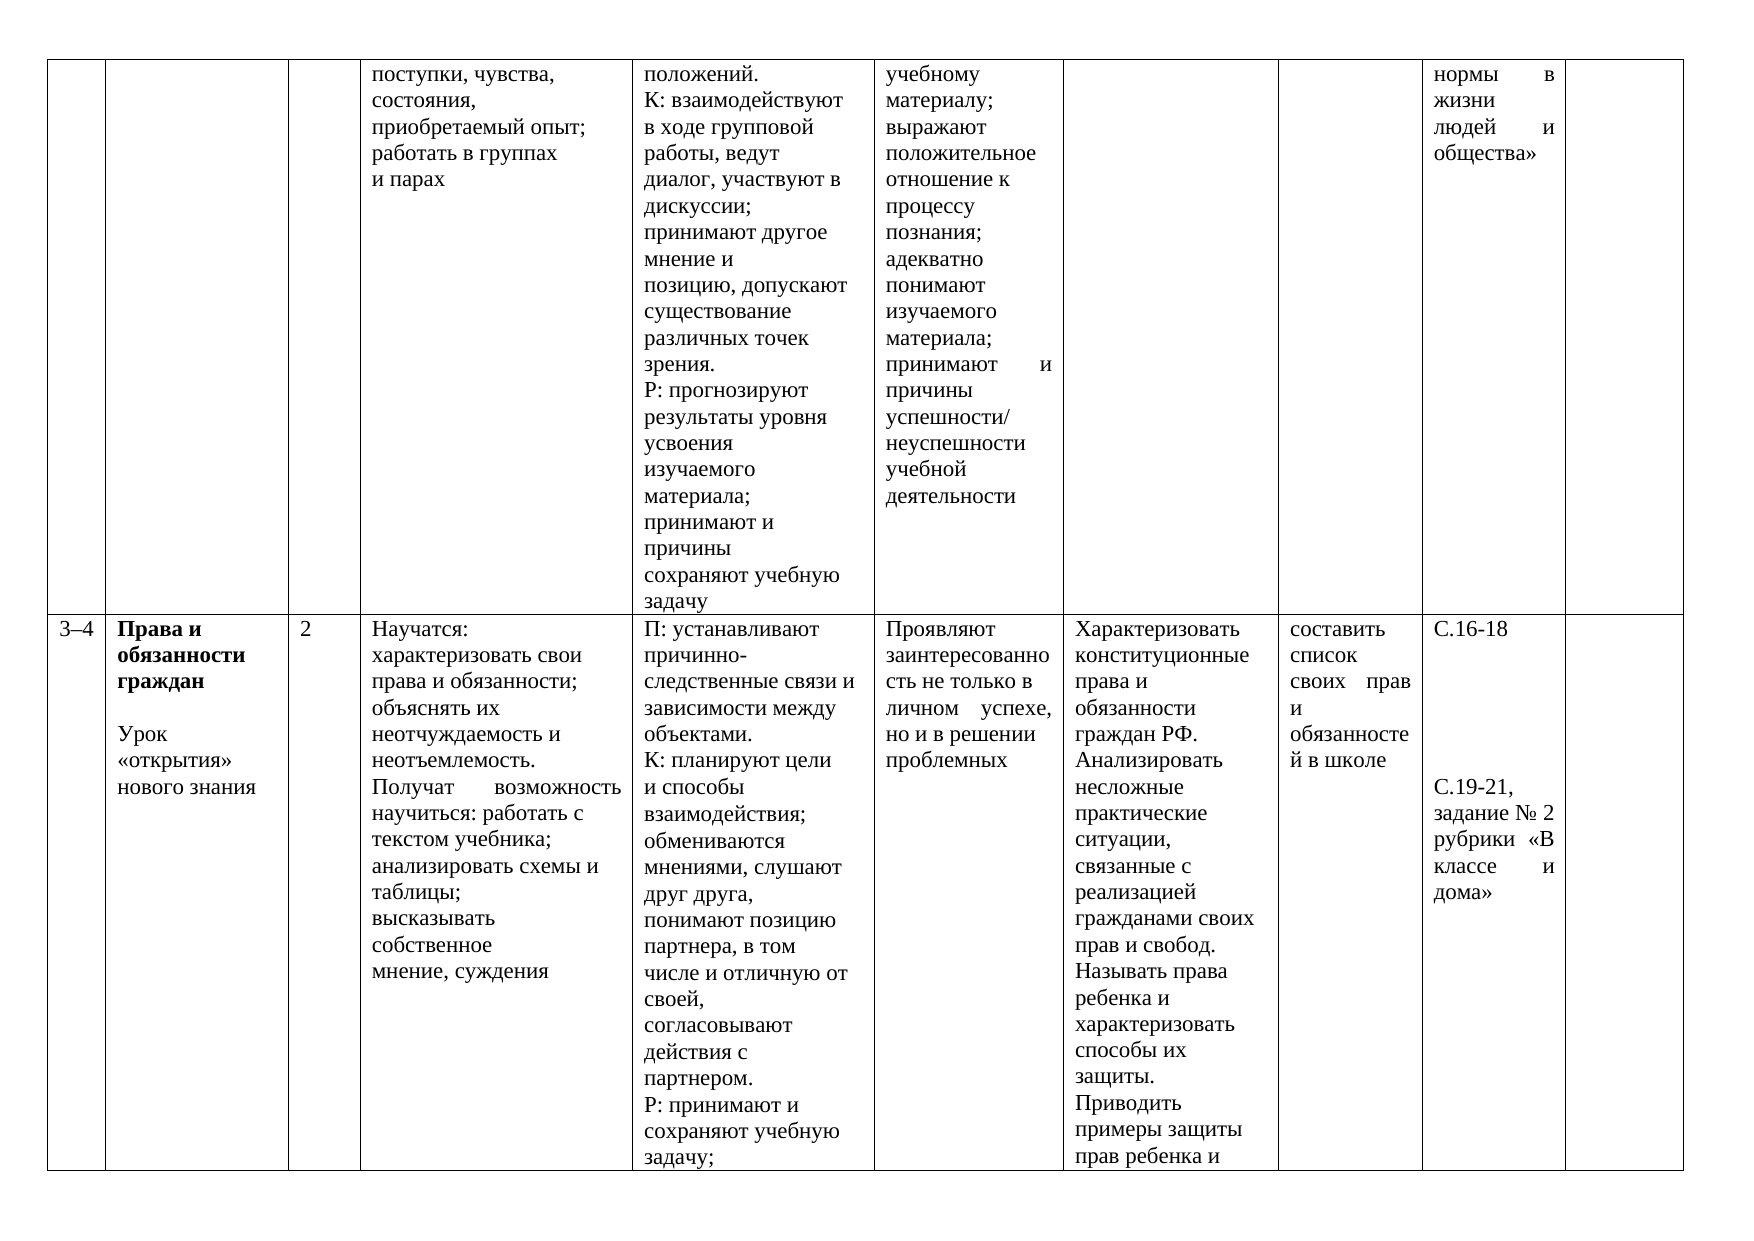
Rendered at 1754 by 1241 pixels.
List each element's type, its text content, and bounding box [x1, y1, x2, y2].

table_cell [361, 60, 632, 613]
table_cell 1 [289, 60, 360, 613]
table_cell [1064, 60, 1278, 613]
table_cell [1423, 60, 1565, 613]
table_cell 2 [289, 615, 360, 1170]
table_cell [1064, 615, 1278, 1170]
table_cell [1279, 615, 1422, 1170]
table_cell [633, 60, 874, 613]
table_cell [106, 615, 288, 1170]
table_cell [875, 60, 1063, 613]
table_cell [361, 615, 632, 1170]
table_cell [1566, 60, 1683, 613]
table_cell 2 [48, 60, 105, 613]
table_cell [1566, 615, 1683, 1170]
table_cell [106, 60, 288, 613]
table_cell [875, 615, 1063, 1170]
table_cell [633, 615, 874, 1170]
table_cell 3–4 [48, 615, 105, 1170]
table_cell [1423, 615, 1565, 1170]
table_cell [1279, 60, 1422, 613]
